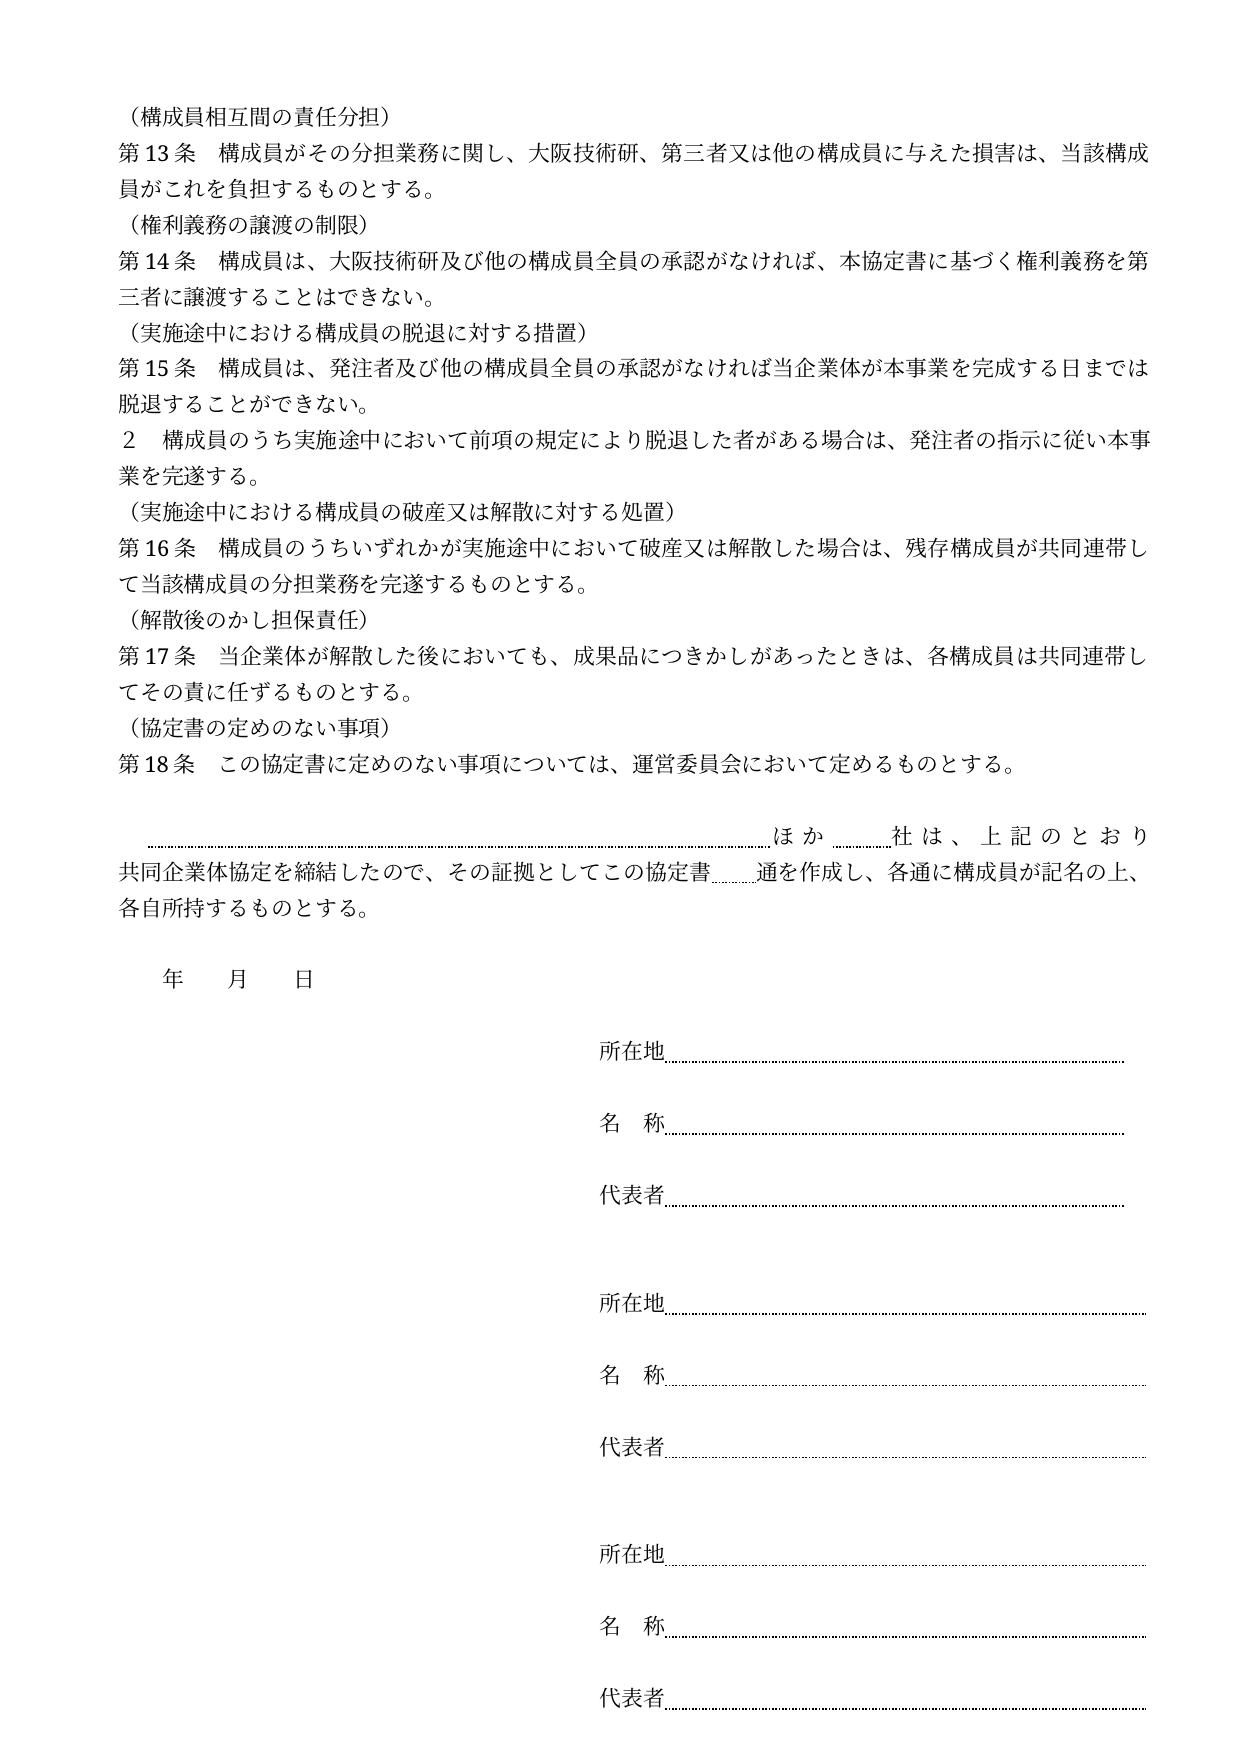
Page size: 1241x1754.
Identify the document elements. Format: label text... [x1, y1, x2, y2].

text 代表者 [599, 1428, 1152, 1463]
text ２ 構成員のうち実施途中において前項の規定により脱退した者がある場合は、発注者の指示に従い本事業を完遂する。 [118, 421, 1152, 493]
text （権利義務の譲渡の制限） [118, 206, 1152, 242]
text 名 称 [599, 1104, 1152, 1140]
text 名 称 [599, 1356, 1152, 1392]
text 第14条 構成員は、大阪技術研及び他の構成員全員の承認がなければ、本協定書に基づく権利義務を第三者に譲渡することはできない。 [118, 242, 1152, 313]
text 年 月 日 [118, 960, 1152, 996]
text 第17条 当企業体が解散した後においても、成果品につきかしがあったときは、各構成員は共同連帯してその責に任ずるものとする。 [118, 637, 1152, 709]
text 所在地 [599, 1535, 1152, 1571]
text （実施途中における構成員の脱退に対する措置） [118, 313, 1152, 349]
text 名 称 [599, 1607, 1152, 1643]
text （協定書の定めのない事項） [118, 709, 1152, 745]
text （構成員相互間の責任分担） [118, 98, 1152, 134]
text ほか 社は、上記のとおり 共同企業体協定を締結したので、その証拠としてこの協定書 通を作成し、各通に構成員が記名の上、各自所持するものとする。 [118, 817, 1152, 924]
text 代表者 [599, 1176, 1152, 1212]
text 第15条 構成員は、発注者及び他の構成員全員の承認がなければ当企業体が本事業を完成する日までは脱退することができない。 [118, 349, 1152, 421]
text 所在地 [599, 1032, 1152, 1068]
text 代表者 [599, 1679, 1152, 1715]
text （解散後のかし担保責任） [118, 601, 1152, 637]
text 所在地 [599, 1284, 1152, 1320]
text 第16条 構成員のうちいずれかが実施途中において破産又は解散した場合は、残存構成員が共同連帯して当該構成員の分担業務を完遂するものとする。 [118, 529, 1152, 601]
text 第13条 構成員がその分担業務に関し、大阪技術研、第三者又は他の構成員に与えた損害は、当該構成員がこれを負担するものとする。 [118, 134, 1152, 206]
text （実施途中における構成員の破産又は解散に対する処置） [118, 493, 1152, 529]
text 第18条 この協定書に定めのない事項については、運営委員会において定めるものとする。 [118, 745, 1152, 781]
